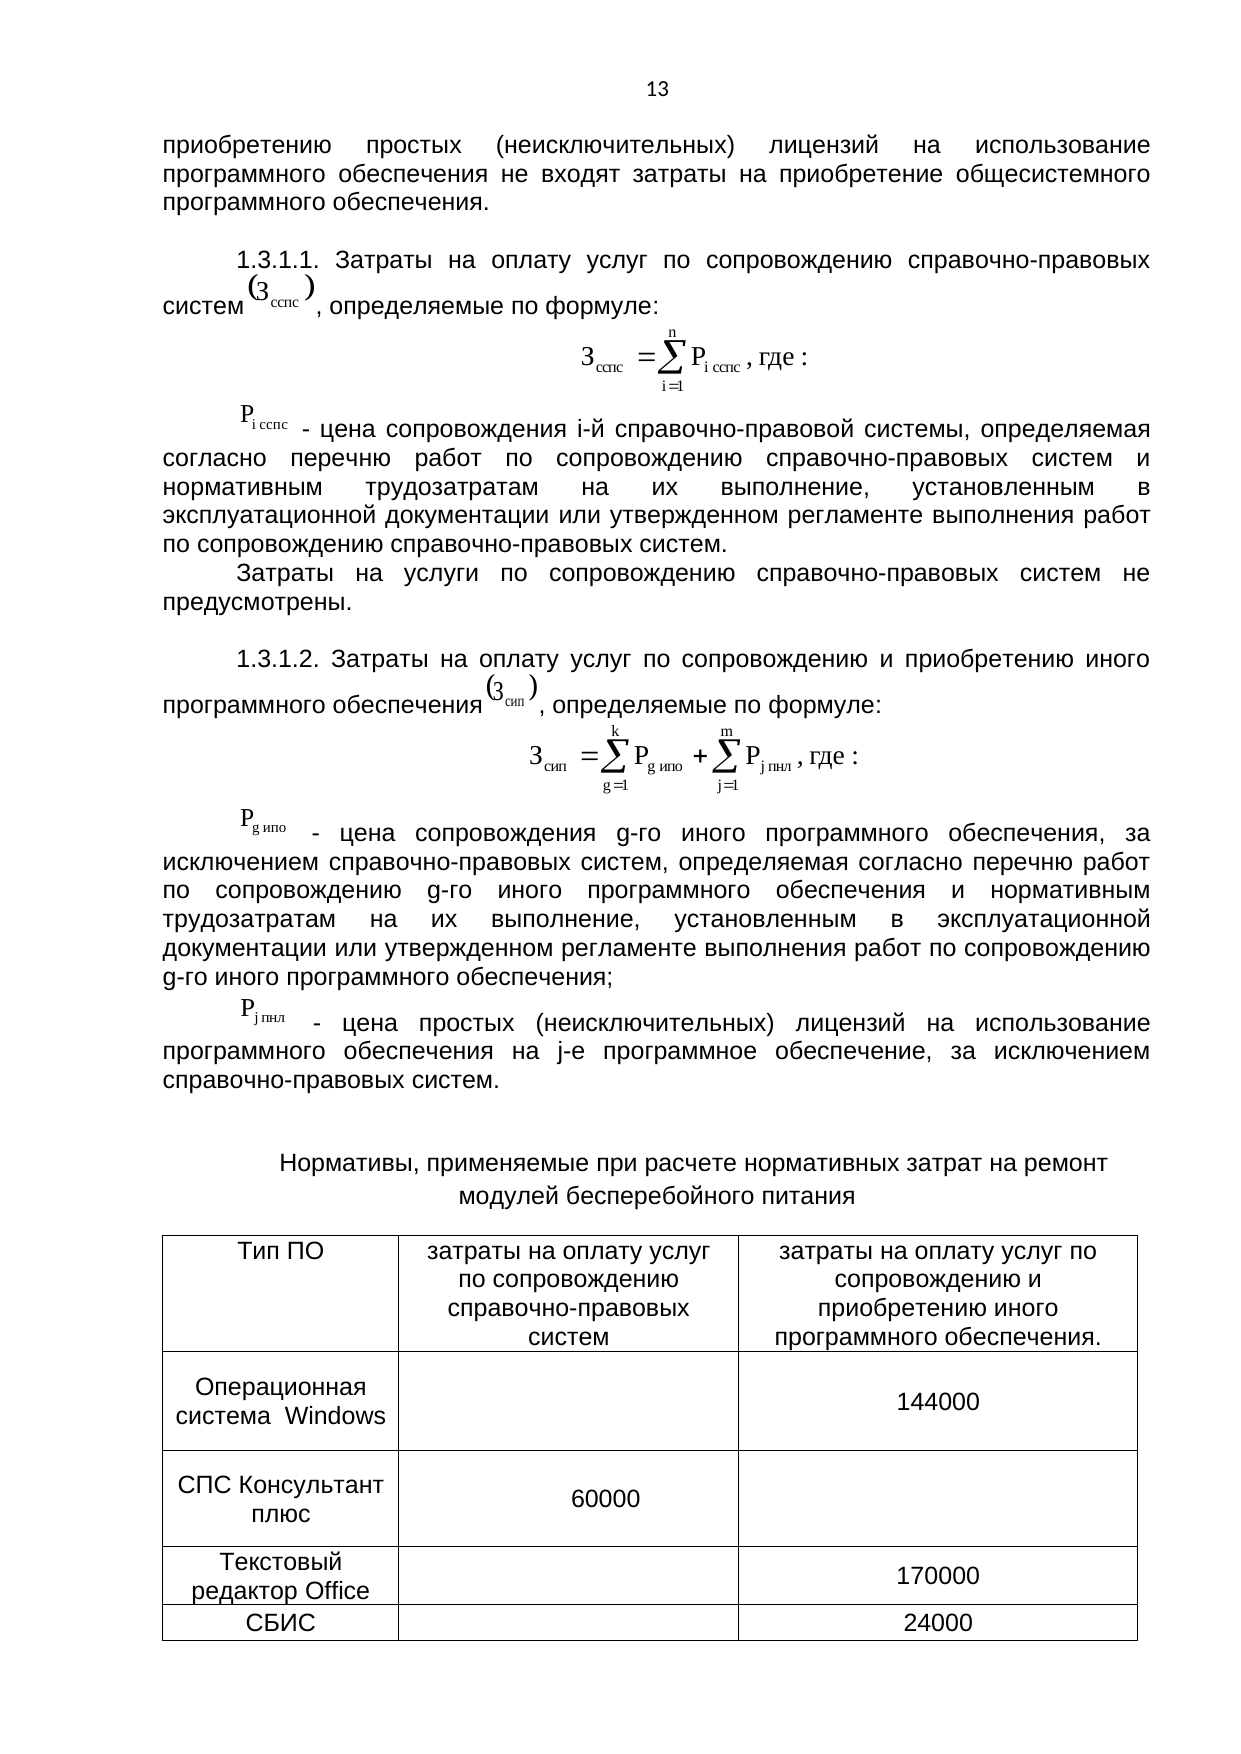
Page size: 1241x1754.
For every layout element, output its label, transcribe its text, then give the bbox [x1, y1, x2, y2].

text - цена сопровождения g-го иного программного обеспечения, за исключением справочно-правовых систем, определяемая согласно перечню работ по сопровождению g-го иного программного обеспечения и нормативным трудозатратам на их выполнение, установленным в эксплуатационной документации или утвержденном регламенте выполнения работ по сопровождению g-го иного программного обеспечения; [162, 801, 1152, 990]
text 1.3.1.1. Затраты на оплату услуг по сопровождению справочно-правовых систем, определяемые по формуле: [162, 245, 1152, 320]
table_cell 60000 [399, 1451, 738, 1546]
table_cell 24000 [739, 1605, 1137, 1640]
text - цена простых (неисключительных) лицензий на использование программного обеспечения на j-е программное обеспечение, за исключением справочно-правовых систем. [162, 990, 1152, 1094]
table_header Тип ПО [163, 1236, 398, 1351]
text Нормативы, применяемые при расчете нормативных затрат на ремонт модулей бесперебойного питания [162, 1148, 1152, 1209]
table_cell 144000 [739, 1352, 1137, 1450]
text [162, 130, 1152, 216]
table_cell СБИС [163, 1605, 398, 1640]
text Затраты на услуги по сопровождению справочно-правовых систем не предусмотрены. [162, 558, 1152, 615]
table_cell Операционная система Windows [163, 1352, 398, 1450]
table_header затраты на оплату услуг по сопровождению и приобретению иного программного обеспечения. [739, 1236, 1137, 1351]
text - цена сопровождения i-й справочно-правовой системы, определяемая согласно перечню работ по сопровождению справочно-правовых систем и нормативным трудозатратам на их выполнение, установленным в эксплуатационной документации или утвержденном регламенте выполнения работ по сопровождению справочно-правовых систем. [162, 397, 1152, 558]
text 1.3.1.2. Затраты на оплату услуг по сопровождению и приобретению иного программного обеспечения, определяемые по формуле: [162, 644, 1152, 719]
table_cell СПС Консультант плюс [163, 1451, 398, 1546]
table_header затраты на оплату услуг по сопровождению справочно-правовых систем [399, 1236, 738, 1351]
table_cell [399, 1547, 738, 1604]
table_cell [399, 1605, 738, 1640]
table_cell 170000 [739, 1547, 1137, 1604]
table_cell [399, 1352, 738, 1450]
table_cell Текстовый редактор Office [163, 1547, 398, 1604]
table_cell [739, 1451, 1137, 1546]
